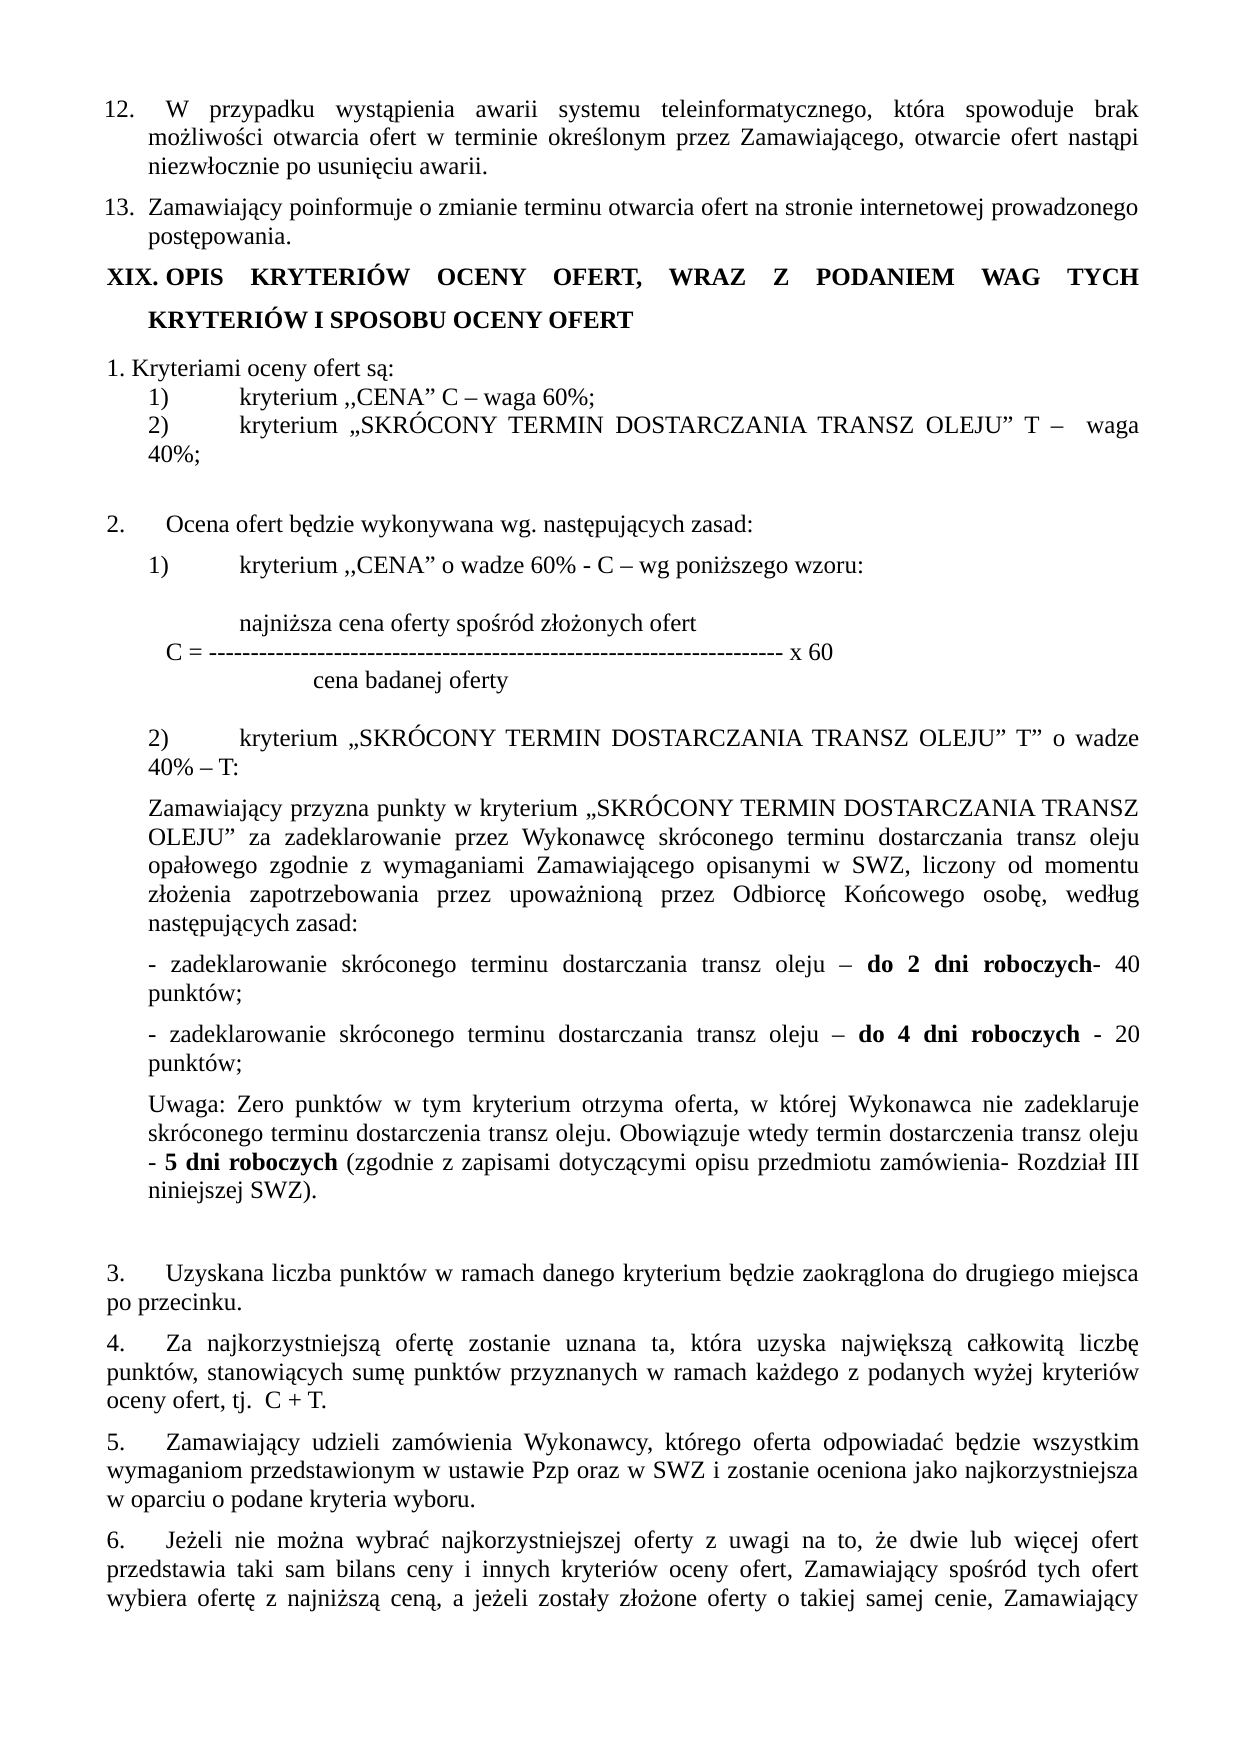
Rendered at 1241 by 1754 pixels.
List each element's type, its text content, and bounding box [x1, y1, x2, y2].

text najniższa cena oferty spośród złożonych ofert [92, 608, 1140, 637]
text 1. Kryteriami oceny ofert są: [106, 353, 1140, 382]
text 2. Ocena ofert będzie wykonywana wg. następujących zasad: [106, 509, 1140, 538]
list 2) kryterium „SKRÓCONY TERMIN DOSTARCZANIA TRANSZ OLEJU” T – waga 40%; [148, 410, 1140, 468]
text 3. Uzyskana liczba punktów w ramach danego kryterium będzie zaokrąglona do drugiego miejsca po przecinku. [106, 1258, 1140, 1315]
list - zadeklarowanie skróconego terminu dostarczania transz oleju – do 2 dni roboczych- 40 punktów; [148, 949, 1140, 1007]
list Zamawiający poinformuje o zmianie terminu otwarcia ofert na stronie internetowej prowadzonego postępowania. [103, 192, 1140, 250]
list Zamawiający przyzna punkty w kryterium „SKRÓCONY TERMIN DOSTARCZANIA TRANSZ OLEJU” za zadeklarowanie przez Wykonawcę skróconego terminu dostarczania transz oleju opałowego zgodnie z wymaganiami Zamawiającego opisanymi w SWZ, liczony od momentu złożenia zapotrzebowania przez upoważnioną przez Odbiorcę Końcowego osobę, według następujących zasad: [148, 793, 1140, 937]
list C = --------------------------------------------------------------------- x 60 [148, 637, 1140, 665]
list Uwaga: Zero punktów w tym kryterium otrzyma oferta, w której Wykonawca nie zadeklaruje skróconego terminu dostarczenia transz oleju. Obowiązuje wtedy termin dostarczenia transz oleju - 5 dni roboczych (zgodnie z zapisami dotyczącymi opisu przedmiotu zamówienia- Rozdział III niniejszej SWZ). [148, 1089, 1140, 1204]
list 1) kryterium ,,CENA” C – waga 60%; [148, 382, 1140, 410]
text 4. Za najkorzystniejszą ofertę zostanie uznana ta, która uzyska największą całkowitą liczbę punktów, stanowiących sumę punktów przyznanych w ramach każdego z podanych wyżej kryteriów oceny ofert, tj. C + T. [106, 1328, 1140, 1414]
list W przypadku wystąpienia awarii systemu teleinformatycznego, która spowoduje brak możliwości otwarcia ofert w terminie określonym przez Zamawiającego, otwarcie ofert nastąpi niezwłocznie po usunięciu awarii. [103, 94, 1140, 180]
list - zadeklarowanie skróconego terminu dostarczania transz oleju – do 4 dni roboczych - 20 punktów; [148, 1019, 1140, 1077]
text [106, 1525, 1140, 1612]
text cena badanej oferty [92, 665, 1140, 694]
list OPIS KRYTERIÓW OCENY OFERT, WRAZ Z PODANIEM WAG TYCH KRYTERIÓW I SPOSOBU OCENY OFERT [106, 262, 1140, 334]
list 1) kryterium ,,CENA” o wadze 60% - C – wg poniższego wzoru: [148, 550, 1140, 579]
list 2) kryterium „SKRÓCONY TERMIN DOSTARCZANIA TRANSZ OLEJU” T” o wadze 40% – T: [148, 723, 1140, 780]
text 5. Zamawiający udzieli zamówienia Wykonawcy, którego oferta odpowiadać będzie wszystkim wymaganiom przedstawionym w ustawie Pzp oraz w SWZ i zostanie oceniona jako najkorzystniejsza w oparciu o podane kryteria wyboru. [106, 1427, 1140, 1513]
